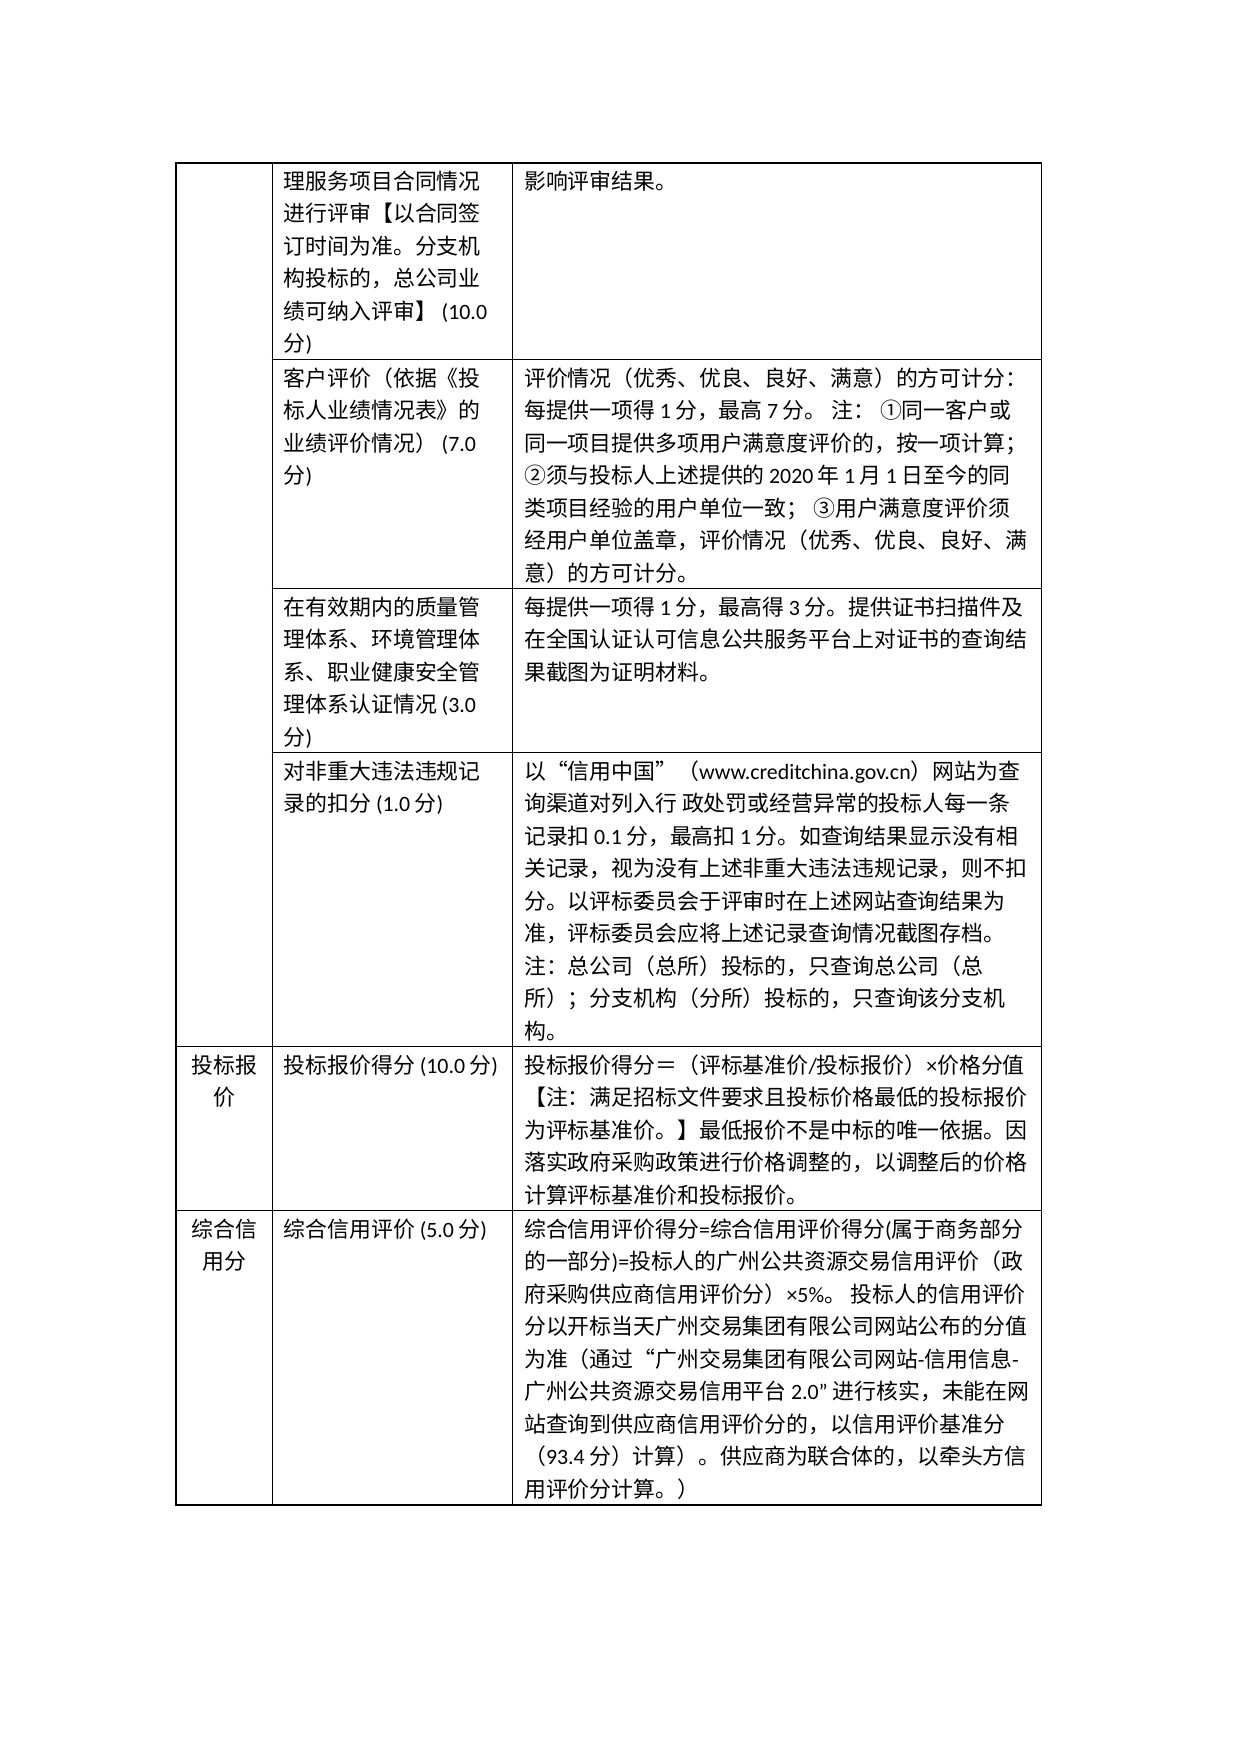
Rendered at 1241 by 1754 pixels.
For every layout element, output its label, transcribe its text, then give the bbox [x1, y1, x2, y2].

table_cell 每提供一项得1分，最高得3分。提供证书扫描件及在全国认证认可信息公共服务平台上对证书的查询结果截图为证明材料。 [513, 589, 1041, 752]
table_cell 评价情况（优秀、优良、良好、满意）的方可计分： 每提供一项得1分，最高7分。 注： ①同一客户或同一项目提供多项用户满意度评价的，按一项计算； ②须与投标人上述提供的2020年1月1日至今的同类项目经验的用户单位一致； ③用户满意度评价须经用户单位盖章，评价情况（优秀、优良、良好、满意）的方可计分。 [513, 360, 1041, 588]
table_cell 投标报价 [177, 1047, 272, 1210]
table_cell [513, 164, 1041, 358]
table_cell 在有效期内的质量管理体系、环境管理体系、职业健康安全管理体系认证情况 (3.0分) [273, 589, 512, 752]
table_cell 综合信用评价得分=综合信用评价得分(属于商务部分的一部分)=投标人的广州公共资源交易信用评价（政府采购供应商信用评价分）×5%。 投标人的信用评价分以开标当天广州交易集团有限公司网站公布的分值为准（通过“广州交易集团有限公司网站-信用信息-广州公共资源交易信用平台2.0” 进行核实，未能在网站查询到供应商信用评价分的，以信用评价基准分（93.4分）计算）。供应商为联合体的，以牵头方信用评价分计算。） [513, 1211, 1041, 1504]
table_cell 以“信用中国”（www.creditchina.gov.cn）网站为查询渠道对列入行 政处罚或经营异常的投标人每一条记录扣0.1分，最高扣1分。如查询结果显示没有相关记录，视为没有上述非重大违法违规记录，则不扣分。以评标委员会于评审时在上述网站查询结果为准，评标委员会应将上述记录查询情况截图存档。注：总公司（总所）投标的，只查询总公司（总所）；分支机构（分所）投标的，只查询该分支机构。 [513, 753, 1041, 1046]
table_cell 综合信用评价 (5.0分) [273, 1211, 512, 1504]
table_cell 对非重大违法违规记录的扣分 (1.0分) [273, 753, 512, 1046]
table_cell 投标报价得分＝（评标基准价/投标报价）×价格分值【注：满足招标文件要求且投标价格最低的投标报价为评标基准价。】最低报价不是中标的唯一依据。因落实政府采购政策进行价格调整的，以调整后的价格计算评标基准价和投标报价。 [513, 1047, 1041, 1210]
table_cell 投标报价得分 (10.0分) [273, 1047, 512, 1210]
table_cell 客户评价（依据《投标人业绩情况表》的业绩评价情况） (7.0分) [273, 360, 512, 588]
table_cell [273, 164, 512, 358]
table_cell 综合信用分 [177, 1211, 272, 1504]
